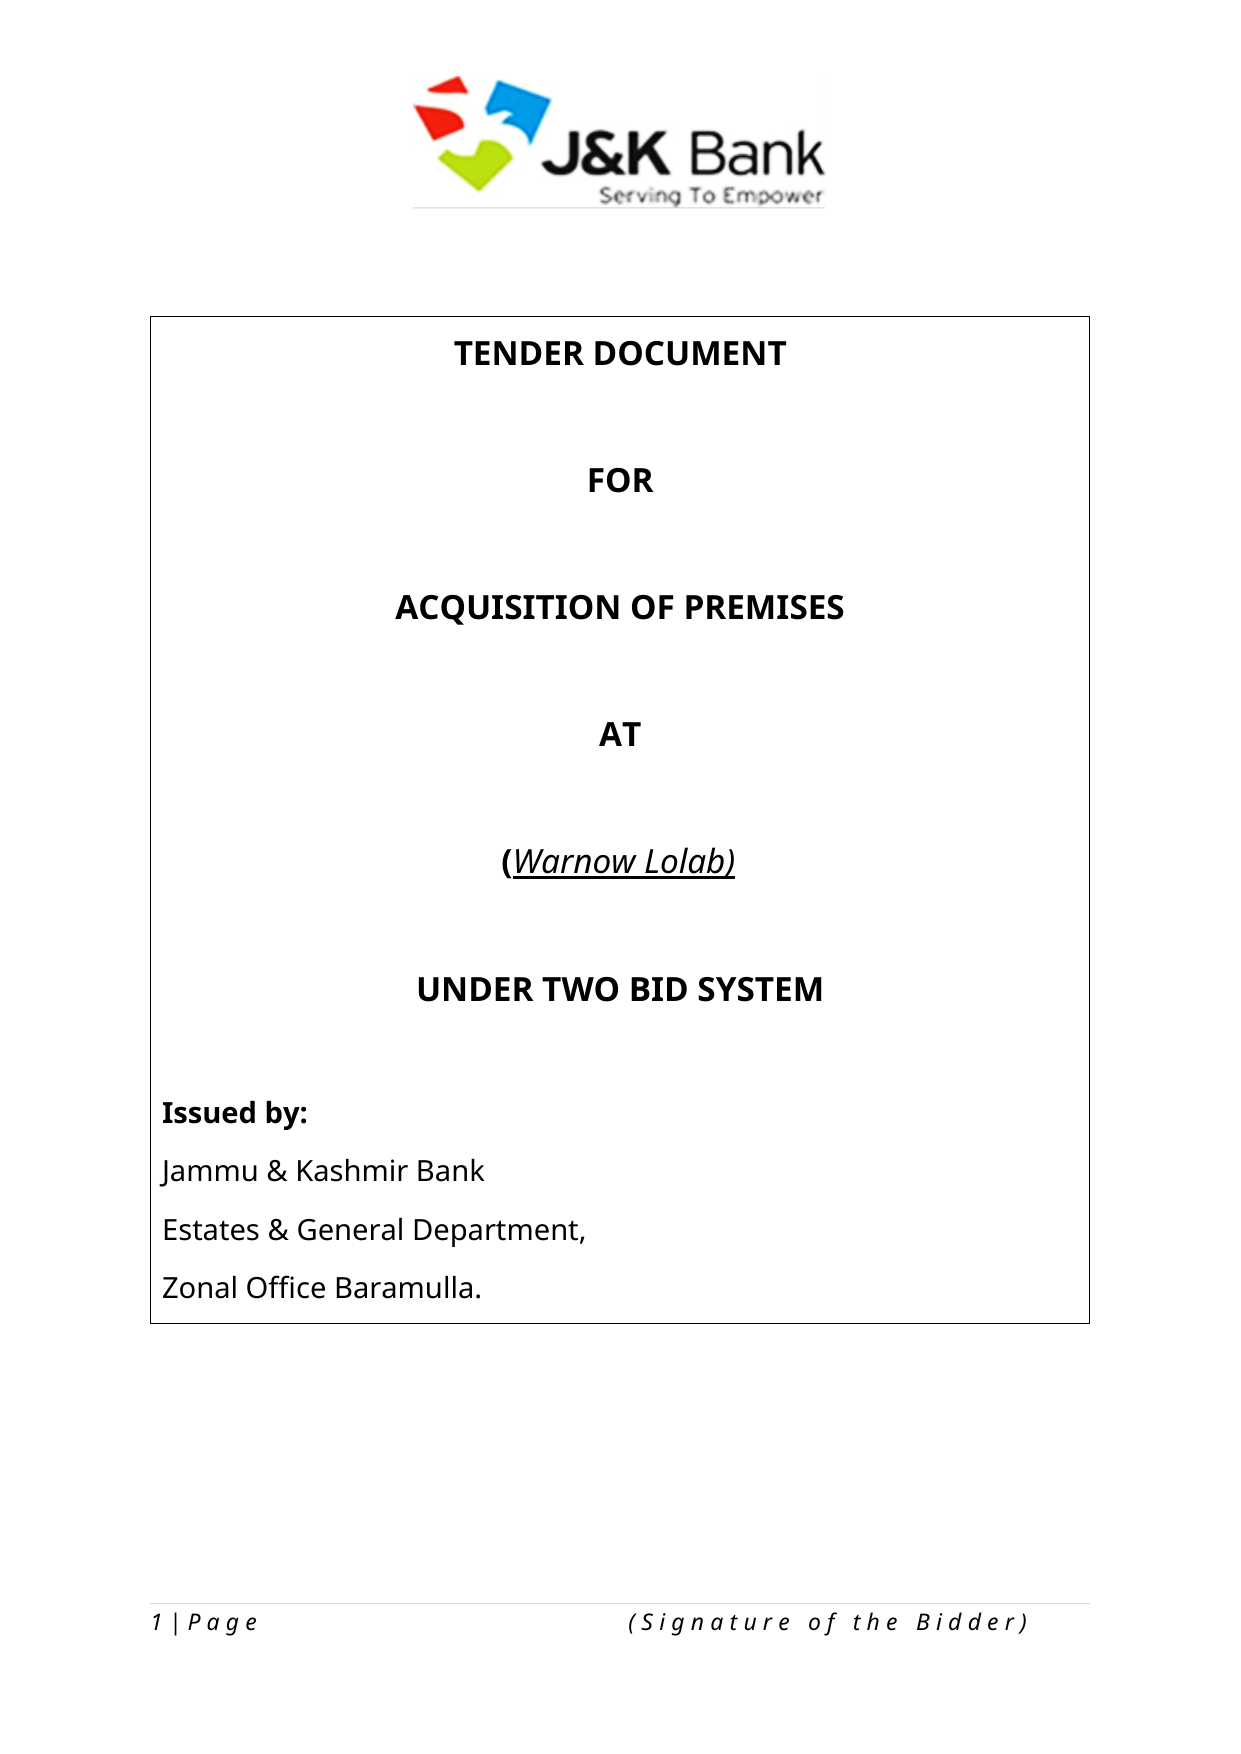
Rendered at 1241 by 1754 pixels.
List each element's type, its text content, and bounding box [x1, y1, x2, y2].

picture [413, 76, 828, 210]
table_header TENDER DOCUMENT FOR ACQUISITION OF PREMISES AT (Warnow Lolab) UNDER TWO BID SYSTEM Issued by: Jammu & Kashmir Bank Estates & General Department, Zonal Office Baramulla. [151, 317, 1089, 1323]
